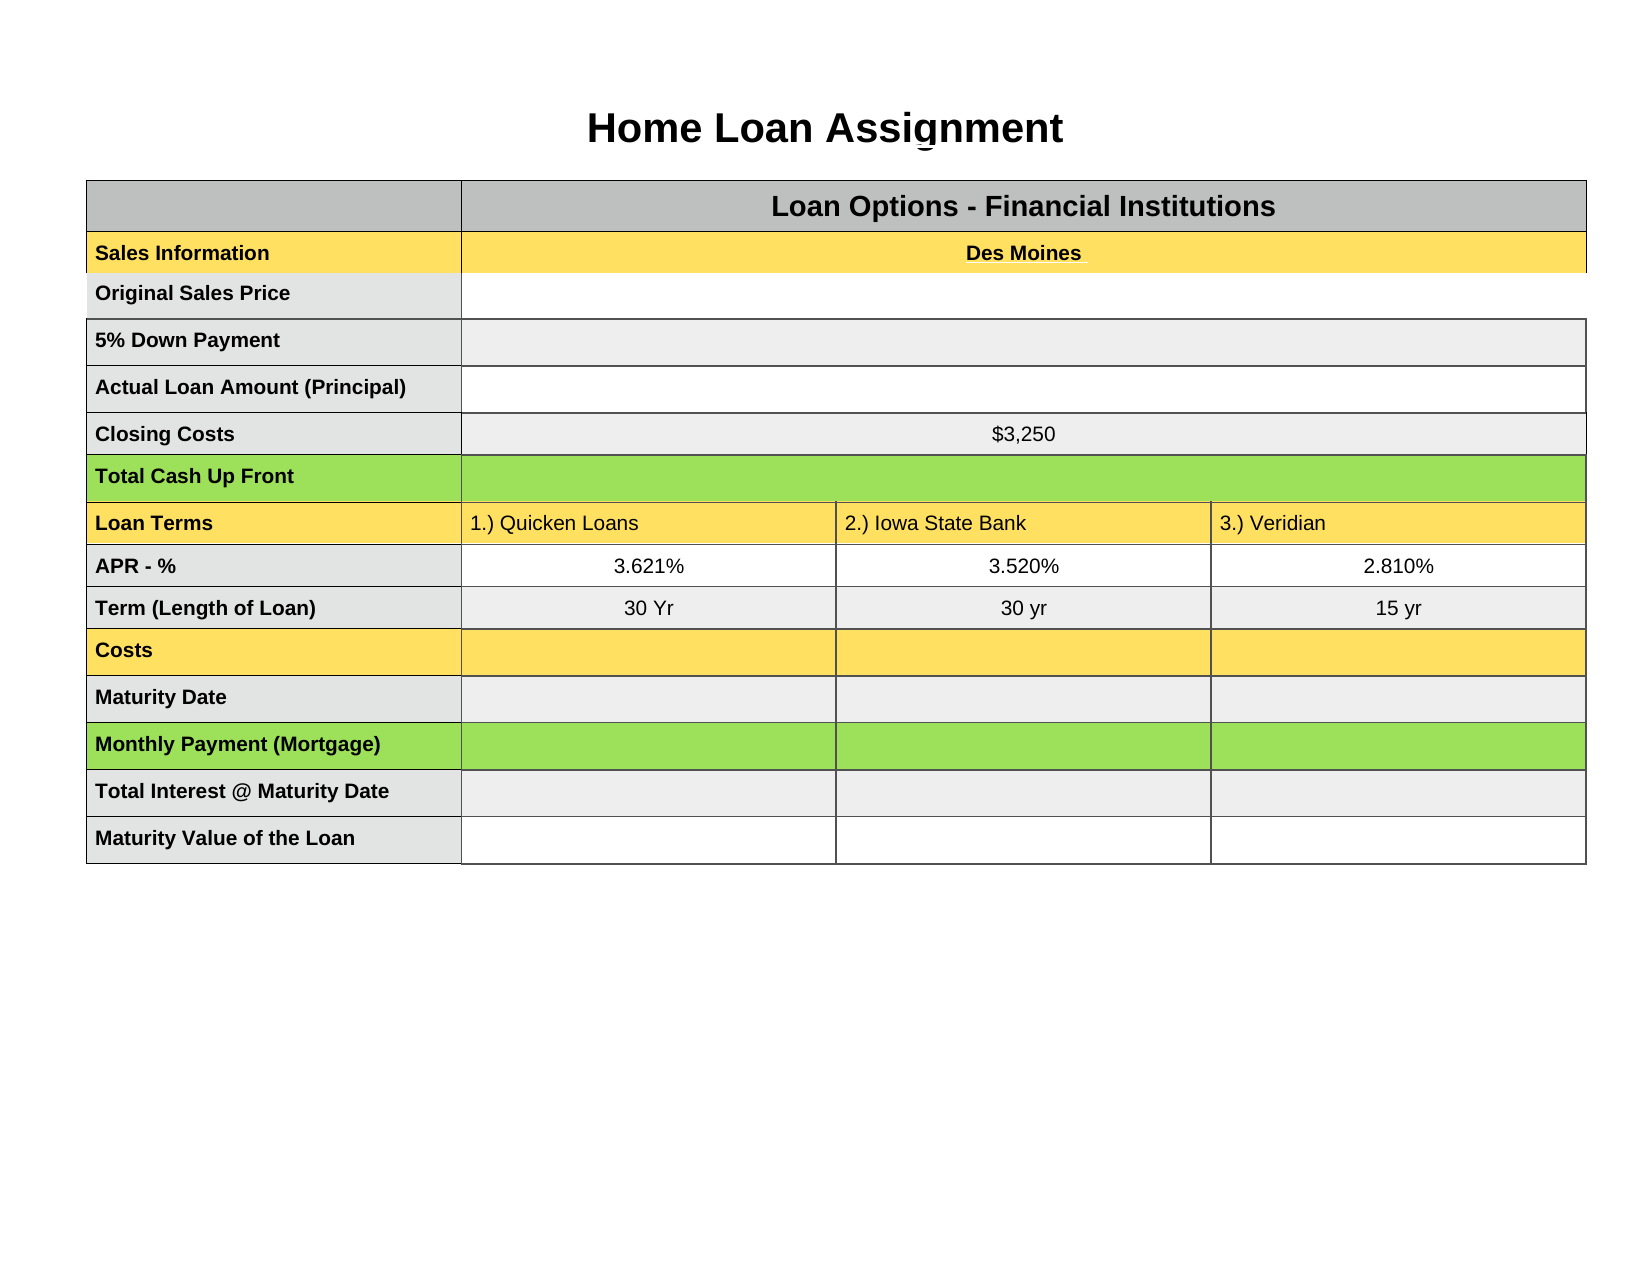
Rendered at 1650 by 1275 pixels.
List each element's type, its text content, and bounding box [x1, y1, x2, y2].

table_cell [462, 723, 835, 769]
table_cell Sales Information [87, 232, 461, 273]
table_cell 3.520% [837, 545, 1210, 586]
table_cell 2.) Iowa State Bank [837, 503, 1210, 543]
table_cell Costs [87, 629, 461, 675]
table_cell 3.621% [462, 545, 835, 586]
table_cell [837, 630, 1210, 675]
table_cell 30 Yr [462, 587, 835, 628]
table_cell Original Sales Price [87, 273, 461, 318]
table_cell 5% Down Payment [87, 320, 461, 365]
table_cell $3,250 [462, 414, 1586, 454]
table_cell [462, 817, 835, 863]
table_cell [462, 273, 1586, 318]
table_cell [837, 817, 1210, 863]
table_header [87, 181, 461, 231]
table_cell [837, 771, 1210, 816]
table_cell Closing Costs [87, 413, 461, 454]
table_cell [1212, 817, 1585, 863]
table_cell Monthly Payment (Mortgage) [87, 723, 461, 769]
table_cell Total Cash Up Front [87, 455, 461, 501]
table_cell Loan Terms [87, 503, 461, 543]
table_cell Maturity Value of the Loan [87, 817, 461, 863]
table_cell [462, 677, 835, 722]
table_cell 15 yr [1212, 587, 1585, 628]
text Home Loan Assignment [75, 104, 1575, 152]
table_cell Des Moines [462, 232, 1586, 273]
table_cell 30 yr [837, 587, 1210, 628]
table_cell [462, 367, 1585, 412]
table_cell [462, 456, 1585, 501]
table_cell Total Interest @ Maturity Date [87, 770, 461, 816]
table_cell [1212, 677, 1585, 722]
table_cell 3.) Veridian [1212, 503, 1585, 543]
table_cell [462, 771, 835, 816]
table_cell 2.810% [1212, 545, 1585, 586]
table_cell [1212, 723, 1585, 769]
table_cell 1.) Quicken Loans [462, 503, 835, 543]
table_cell Actual Loan Amount (Principal) [87, 366, 461, 412]
table_cell [462, 630, 835, 675]
table_cell APR - % [87, 545, 461, 586]
table_header Loan Options - Financial Institutions [462, 181, 1586, 231]
table_cell [462, 320, 1585, 365]
table_cell Term (Length of Loan) [87, 587, 461, 628]
table_cell [837, 677, 1210, 722]
table_cell Maturity Date [87, 676, 461, 722]
table_cell [1212, 630, 1585, 675]
table_cell [1212, 771, 1585, 816]
table_cell [837, 723, 1210, 769]
